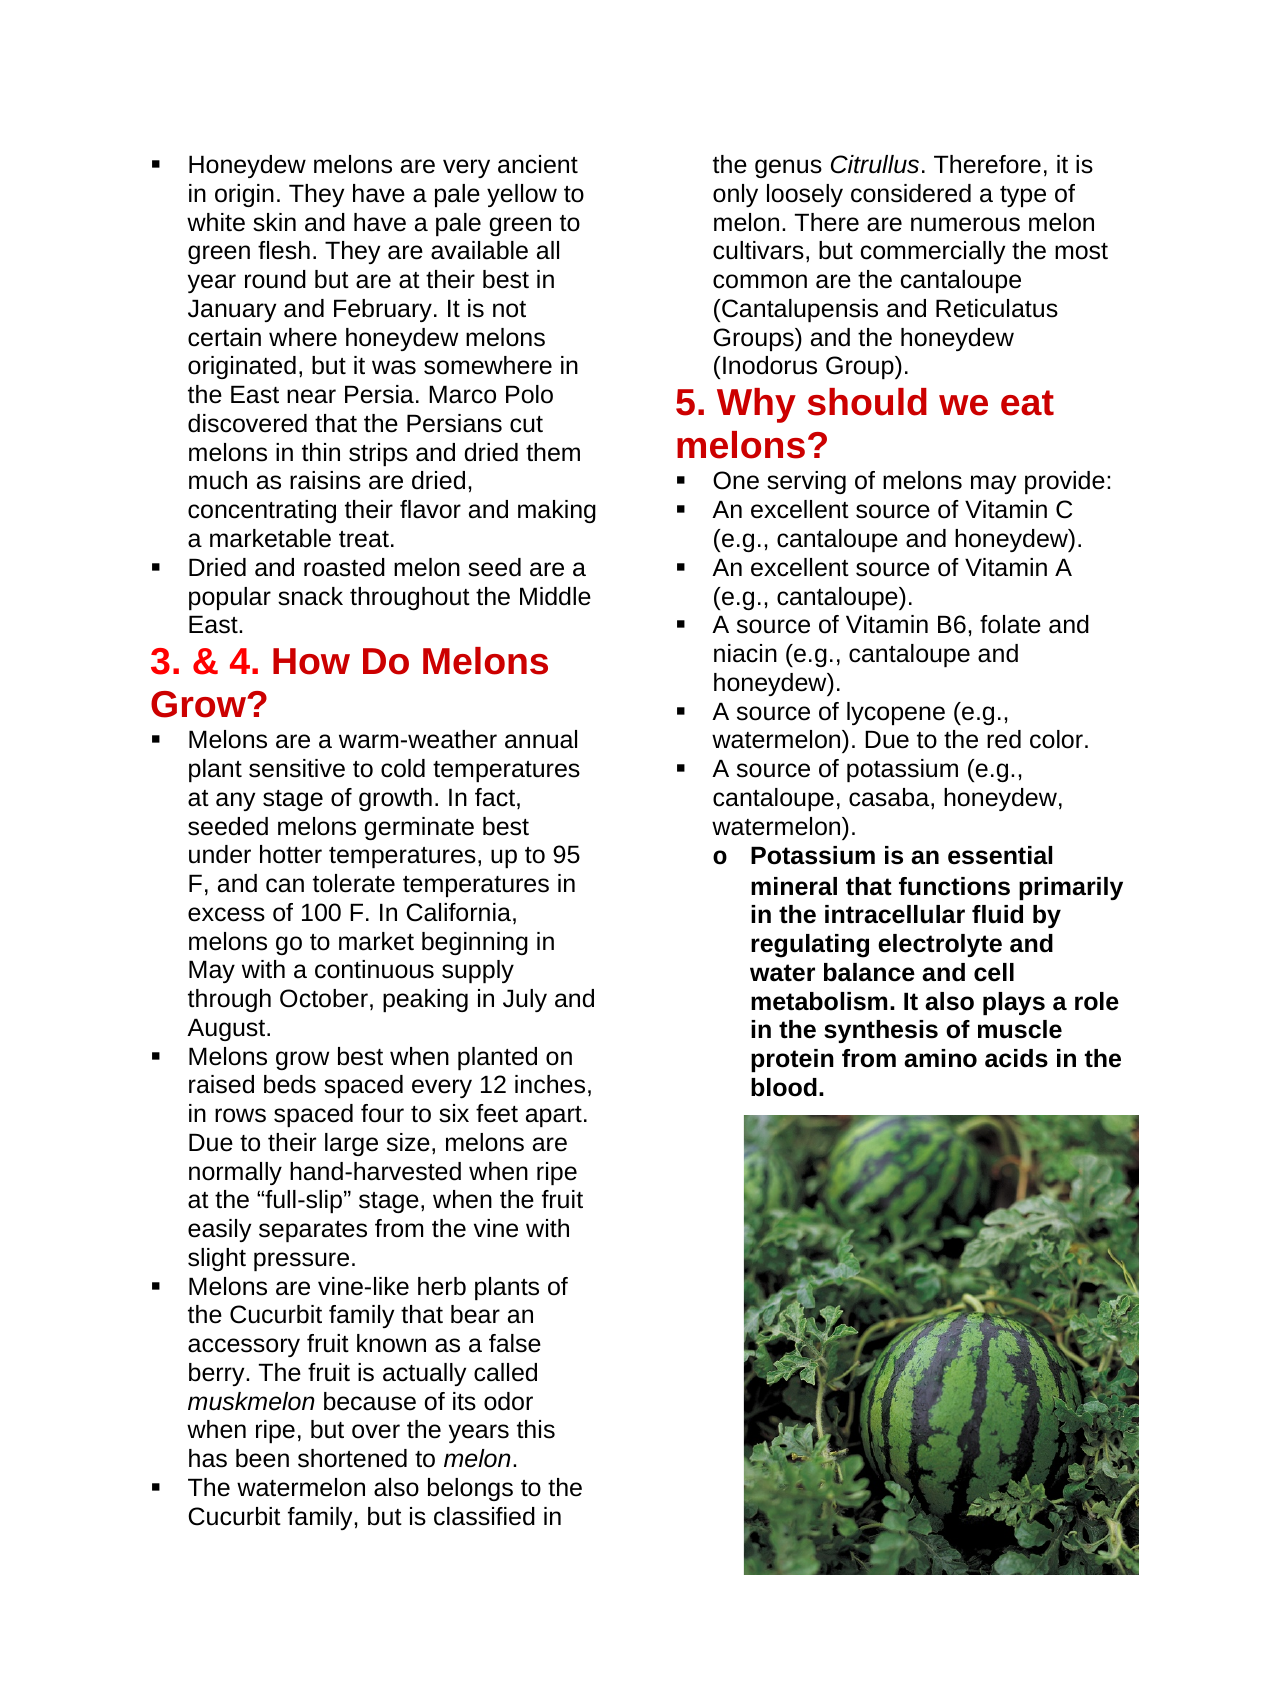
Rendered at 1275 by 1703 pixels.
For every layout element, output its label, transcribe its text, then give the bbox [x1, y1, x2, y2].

list A source of Vitamin B6, folate and niacin (e.g., cantaloupe and honeydew). [675, 610, 1125, 697]
list Potassium is an essential mineral that functions primarily in the intracellular fluid by regulating electrolyte and water balance and cell metabolism. It also plays a role in the synthesis of muscle protein from amino acids in the blood. [712, 841, 1125, 1102]
text 5. Why should we eat melons? [675, 380, 1125, 466]
list Dried and roasted melon seed are a popular snack throughout the Middle East. [150, 553, 600, 639]
list An excellent source of Vitamin C (e.g., cantaloupe and honeydew). [675, 495, 1125, 553]
list Melons are vine-like herb plants of the Cucurbit family that bear an accessory fruit known as a false berry. The fruit is actually called muskmelon because of its odor when ripe, but over the years this has been shortened to melon. [150, 1272, 600, 1473]
list An excellent source of Vitamin A (e.g., cantaloupe). [675, 553, 1125, 610]
list A source of potassium (e.g., cantaloupe, casaba, honeydew, watermelon). [675, 754, 1125, 841]
text 3. & 4. How Do Melons Grow? [150, 639, 600, 725]
list Melons grow best when planted on raised beds spaced every 12 inches, in rows spaced four to six feet apart. Due to their large size, melons are normally hand-harvested when ripe at the “full-slip” stage, when the fruit easily separates from the vine with slight pressure. [150, 1042, 600, 1272]
list The watermelon also belongs to the Cucurbit family, but is classified in the genus Citrullus. Therefore, it is only loosely considered a type of melon. There are numerous melon cultivars, but commercially the most common are the cantaloupe (Cantalupensis and Reticulatus Groups) and the honeydew (Inodorus Group). [675, 150, 1125, 380]
list One serving of melons may provide: [675, 466, 1125, 495]
list The watermelon also belongs to the Cucurbit family, but is classified in the genus Citrullus. Therefore, it is only loosely considered a type of melon. There are numerous melon cultivars, but commercially the most common are the cantaloupe (Cantalupensis and Reticulatus Groups) and the honeydew (Inodorus Group). [150, 1473, 600, 1531]
list Honeydew melons are very ancient in origin. They have a pale yellow to white skin and have a pale green to green flesh. They are available all year round but are at their best in January and February. It is not certain where honeydew melons originated, but it was somewhere in the East near Persia. Marco Polo discovered that the Persians cut melons in thin strips and dried them much as raisins are dried, concentrating their flavor and making a marketable treat. [150, 150, 600, 553]
picture [743, 1115, 1139, 1575]
list Melons are a warm-weather annual plant sensitive to cold temperatures at any stage of growth. In fact, seeded melons germinate best under hotter temperatures, up to 95 F, and can tolerate temperatures in excess of 100 F. In California, melons go to market beginning in May with a continuous supply through October, peaking in July and August. [150, 725, 600, 1042]
list A source of lycopene (e.g., watermelon). Due to the red color. [675, 697, 1125, 754]
